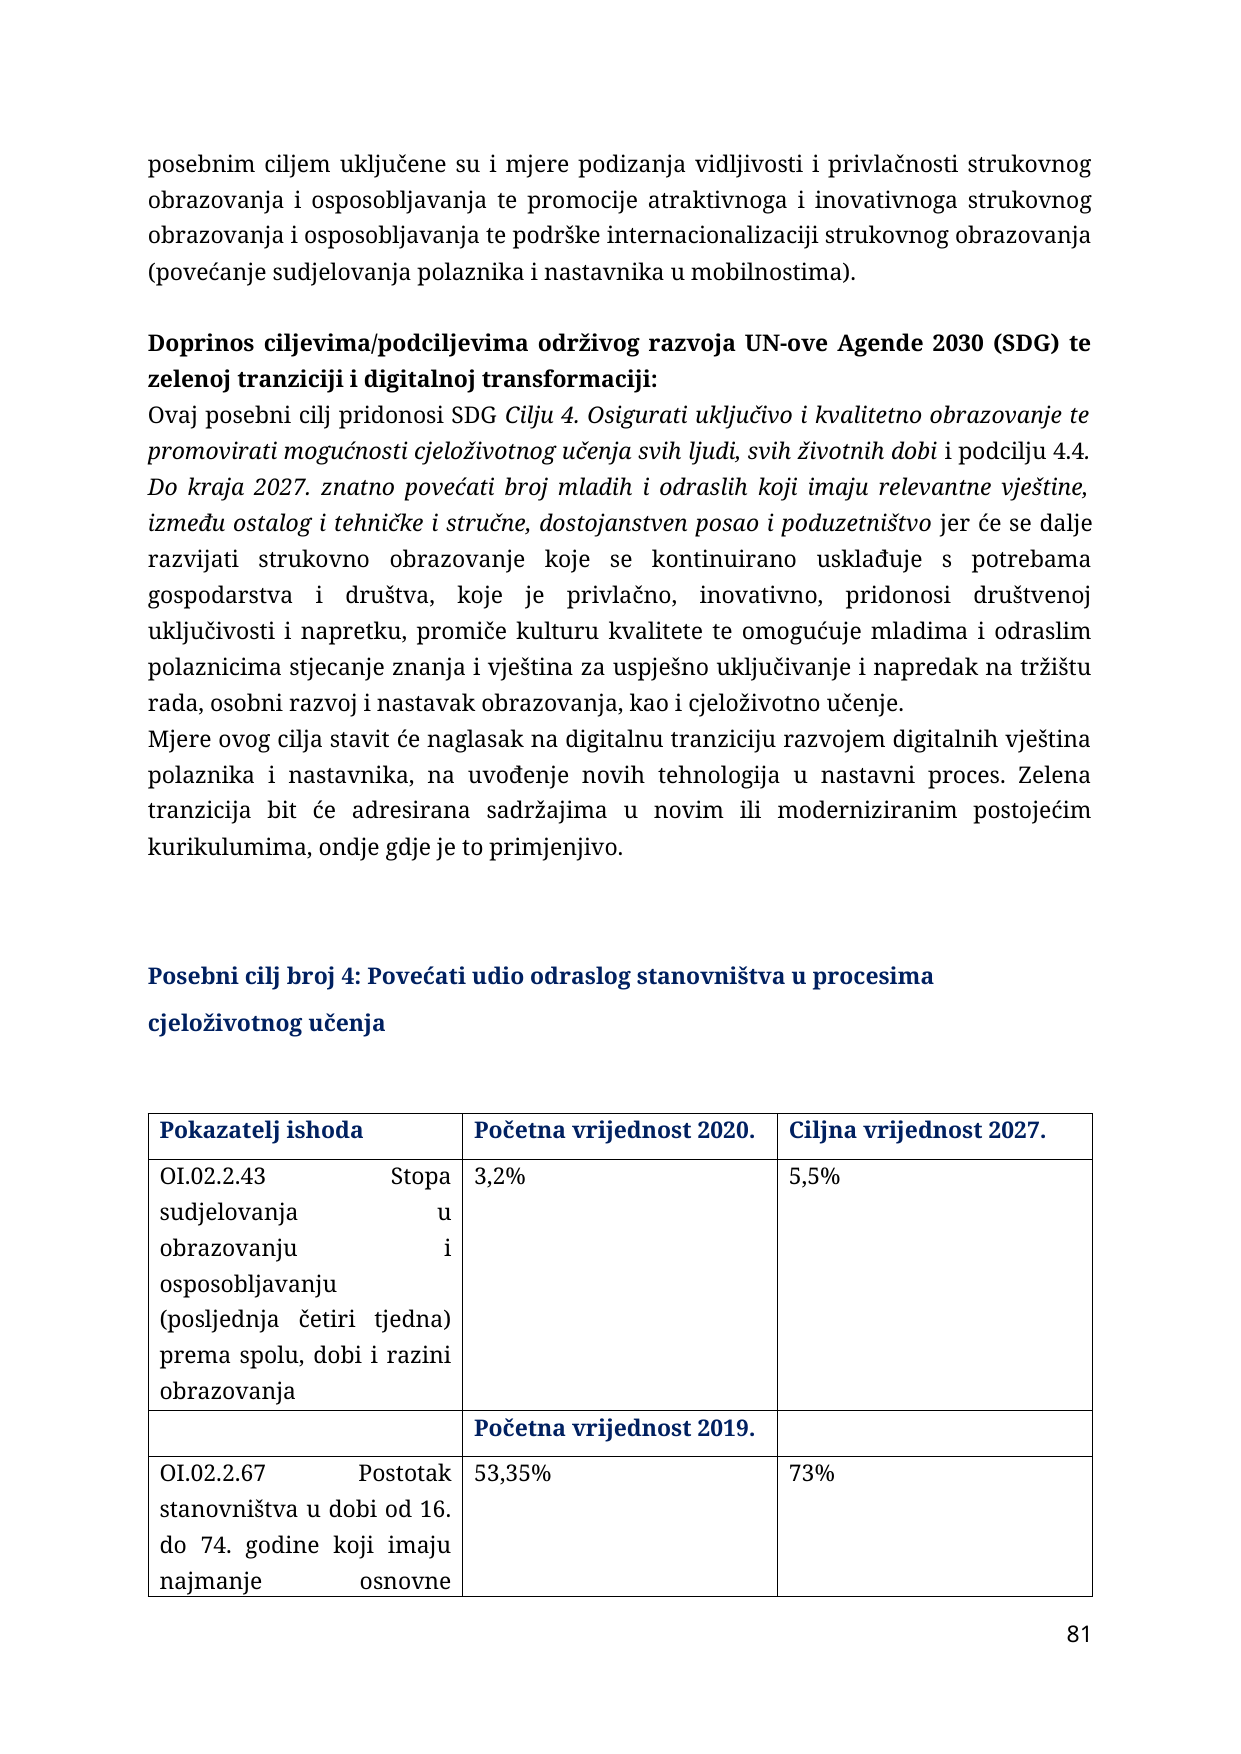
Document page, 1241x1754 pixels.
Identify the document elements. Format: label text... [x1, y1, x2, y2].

table_cell Početna vrijednost 2019. [463, 1411, 777, 1456]
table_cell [149, 1457, 462, 1596]
table_cell [778, 1411, 1092, 1456]
table_header Početna vrijednost 2020. [463, 1114, 777, 1159]
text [148, 148, 1093, 287]
table_cell [149, 1411, 462, 1456]
table_cell 73% [778, 1457, 1092, 1596]
table_cell OI.02.2.43 Stopa sudjelovanja u obrazovanju i osposobljavanju (posljednja četiri tjedna) prema spolu, dobi i razini obrazovanja [149, 1160, 462, 1410]
table_cell 5,5% [778, 1160, 1092, 1410]
table_cell 3,2% [463, 1160, 777, 1410]
table_header Ciljna vrijednost 2027. [778, 1114, 1092, 1159]
table_header Pokazatelj ishoda [149, 1114, 462, 1159]
text Mjere ovog cilja stavit će naglasak na digitalnu tranziciju razvojem digitalnih vještina polaznika i nastavnika, na uvođenje novih tehnologija u nastavni proces. Zelena tranzicija bit će adresirana sadržajima u novim ili moderniziranim postojećim kurikulumima, ondje gdje je to primjenjivo. [148, 723, 1093, 862]
text Doprinos ciljevima/podciljevima održivog razvoja UN-ove Agende 2030 (SDG) te zelenoj tranziciji i digitalnoj transformaciji: [148, 327, 1093, 394]
table_cell 53,35% [463, 1457, 777, 1596]
text Ovaj posebni cilj pridonosi SDG Cilju 4. Osigurati uključivo i kvalitetno obrazovanje te promovirati mogućnosti cjeloživotnog učenja svih ljudi, svih životnih dobi i podcilju 4.4. Do kraja 2027. znatno povećati broj mladih i odraslih koji imaju relevantne vještine, između ostalog i tehničke i stručne, dostojanstven posao i poduzetništvo jer će se dalje razvijati strukovno obrazovanje koje se kontinuirano usklađuje s potrebama gospodarstva i društva, koje je privlačno, inovativno, pridonosi društvenoj uključivosti i napretku, promiče kulturu kvalitete te omogućuje mladima i odraslim polaznicima stjecanje znanja i vještina za uspješno uključivanje i napredak na tržištu rada, osobni razvoj i nastavak obrazovanja, kao i cjeloživotno učenje. [148, 399, 1093, 718]
subtitle Posebni cilj broj 4: Povećati udio odraslog stanovništva u procesima cjeloživotnog učenja [148, 960, 1093, 1038]
